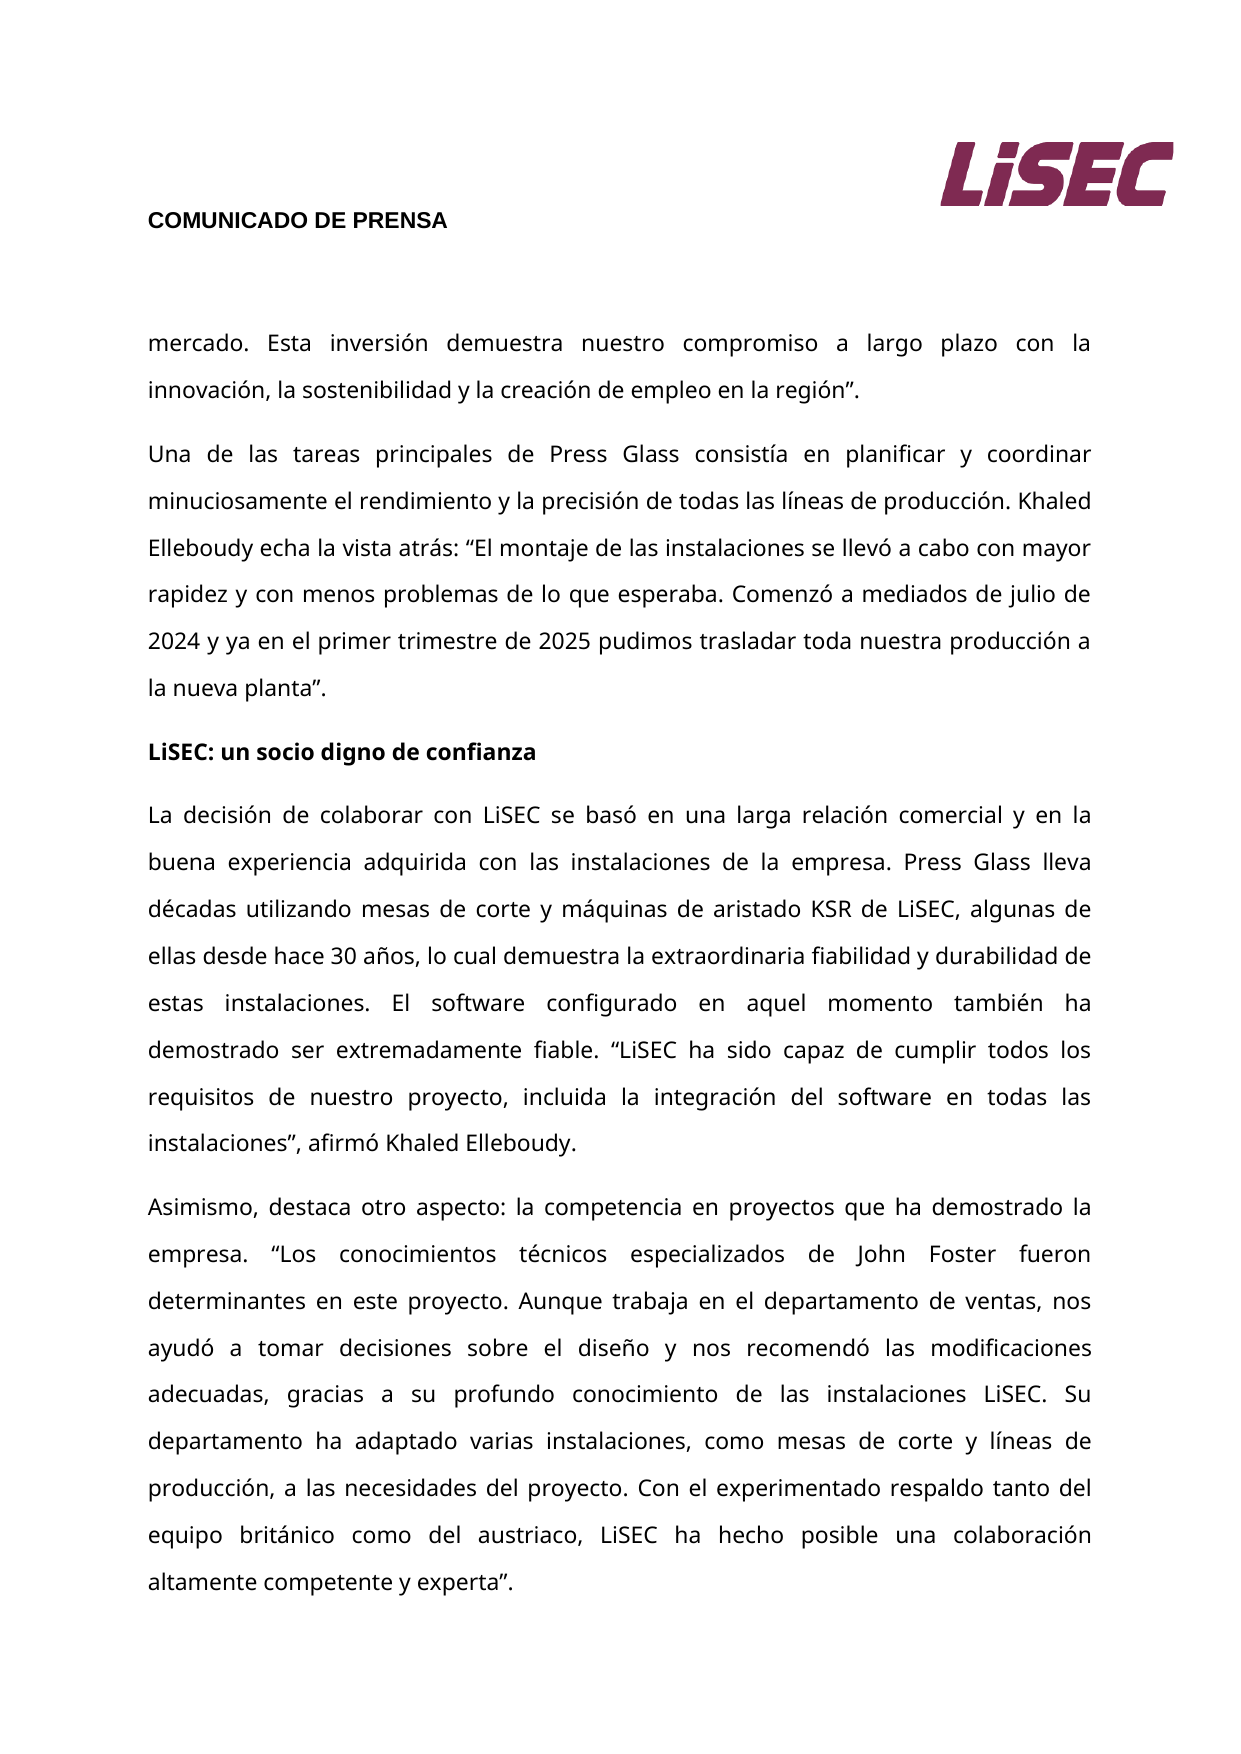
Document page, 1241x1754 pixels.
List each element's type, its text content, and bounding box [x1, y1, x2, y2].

picture [939, 142, 1173, 205]
text Una de las tareas principales de Press Glass consistía en planificar y coordinar minuciosamente el rendimiento y la precisión de todas las líneas de producción. Khaled Elleboudy echa la vista atrás: “El montaje de las instalaciones se llevó a cabo con mayor rapidez y con menos problemas de lo que esperaba. Comenzó a mediados de julio de 2024 y ya en el primer trimestre de 2025 pudimos trasladar toda nuestra producción a la nueva planta”. [148, 438, 1093, 703]
text Asimismo, destaca otro aspecto: la competencia en proyectos que ha demostrado la empresa. “Los conocimientos técnicos especializados de John Foster fueron determinantes en este proyecto. Aunque trabaja en el departamento de ventas, nos ayudó a tomar decisiones sobre el diseño y nos recomendó las modificaciones adecuadas, gracias a su profundo conocimiento de las instalaciones LiSEC. Su departamento ha adaptado varias instalaciones, como mesas de corte y líneas de producción, a las necesidades del proyecto. Con el experimentado respaldo tanto del equipo británico como del austriaco, LiSEC ha hecho posible una colaboración altamente competente y experta”. [148, 1191, 1093, 1597]
text LiSEC: un socio digno de confianza [148, 736, 1093, 767]
text La decisión de colaborar con LiSEC se basó en una larga relación comercial y en la buena experiencia adquirida con las instalaciones de la empresa. Press Glass lleva décadas utilizando mesas de corte y máquinas de aristado KSR de LiSEC, algunas de ellas desde hace 30 años, lo cual demuestra la extraordinaria fiabilidad y durabilidad de estas instalaciones. El software configurado en aquel momento también ha demostrado ser extremadamente fiable. “LiSEC ha sido capaz de cumplir todos los requisitos de nuestro proyecto, incluida la integración del software en todas las instalaciones”, afirmó Khaled Elleboudy. [148, 799, 1093, 1159]
